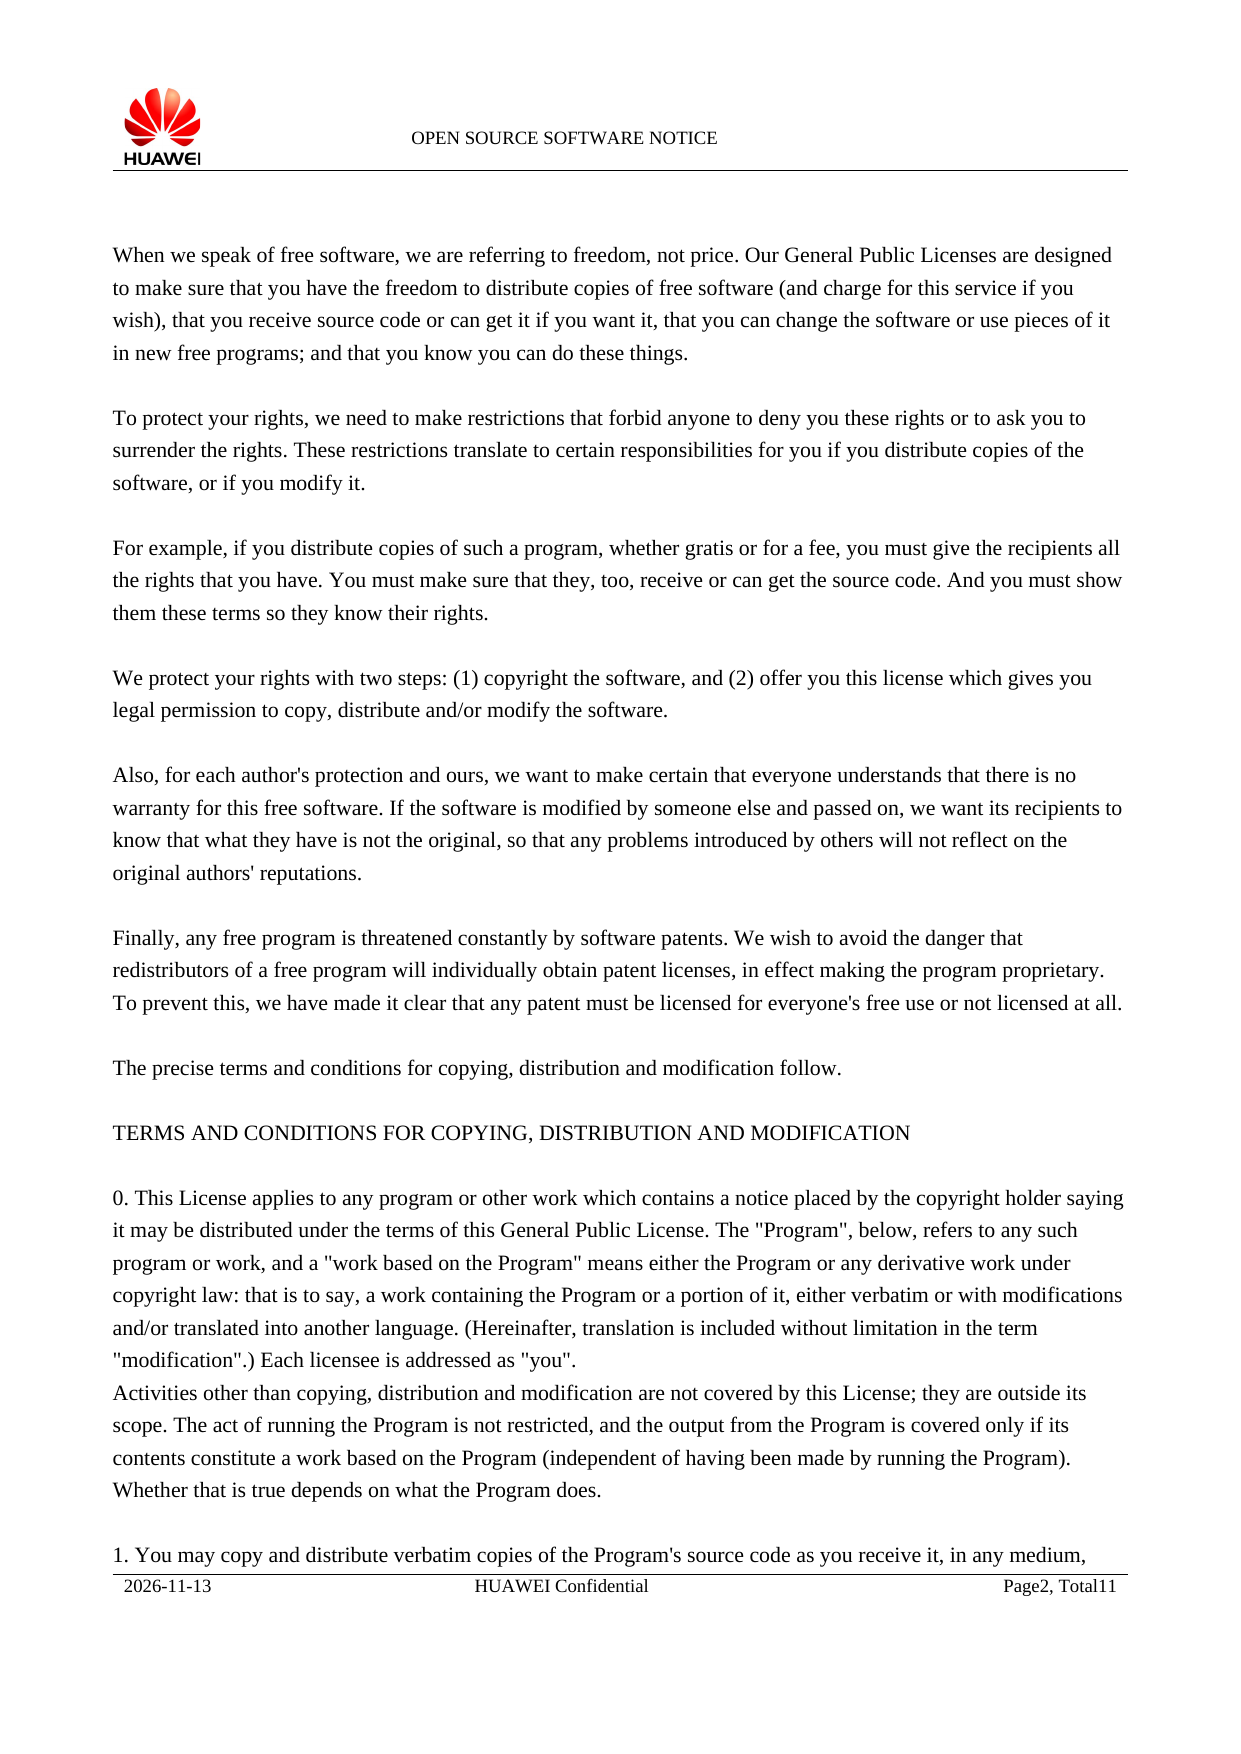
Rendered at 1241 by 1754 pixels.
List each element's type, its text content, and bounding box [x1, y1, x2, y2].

picture [124, 88, 201, 165]
